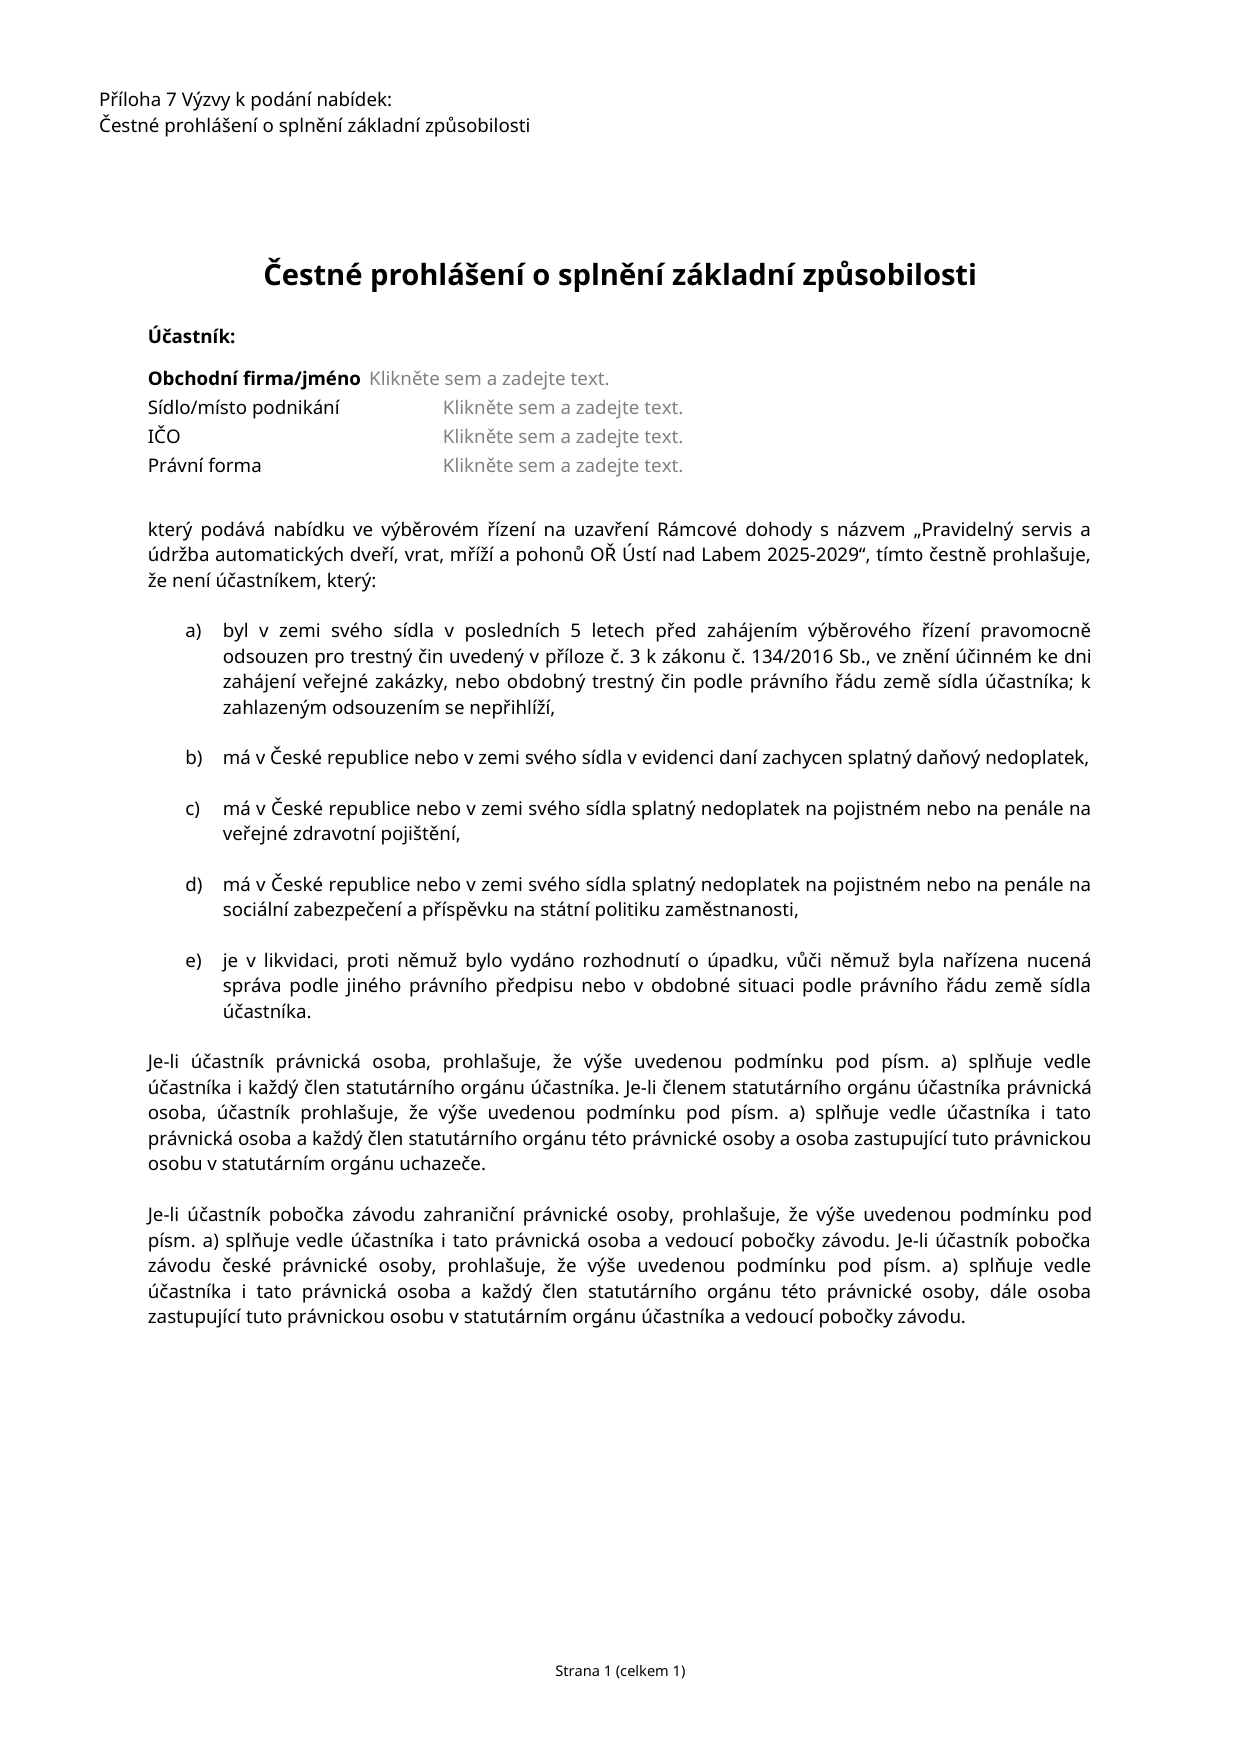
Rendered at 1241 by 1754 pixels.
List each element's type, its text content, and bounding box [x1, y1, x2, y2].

text Právní forma [148, 449, 1093, 478]
list byl v zemi svého sídla v posledních 5 letech před zahájením výběrového řízení pravomocně odsouzen pro trestný čin uvedený v příloze č. 3 k zákonu č. 134/2016 Sb., ve znění účinném ke dni zahájení veřejné zakázky, nebo obdobný trestný čin podle právního řádu země sídla účastníka; k zahlazeným odsouzením se nepřihlíží, [185, 617, 1093, 719]
list má v České republice nebo v zemi svého sídla splatný nedoplatek na pojistném nebo na penále na veřejné zdravotní pojištění, [185, 795, 1093, 846]
list je v likvidaci, proti němuž bylo vydáno rozhodnutí o úpadku, vůči němuž byla nařízena nucená správa podle jiného právního předpisu nebo v obdobné situaci podle právního řádu země sídla účastníka. [185, 947, 1093, 1024]
text Je-li účastník právnická osoba, prohlašuje, že výše uvedenou podmínku pod písm. a) splňuje vedle účastníka i každý člen statutárního orgánu účastníka. Je-li členem statutárního orgánu účastníka právnická osoba, účastník prohlašuje, že výše uvedenou podmínku pod písm. a) splňuje vedle účastníka i tato právnická osoba a každý člen statutárního orgánu této právnické osoby a osoba zastupující tuto právnickou osobu v statutárním orgánu uchazeče. [148, 1049, 1093, 1176]
text Sídlo/místo podnikání [148, 391, 1093, 420]
list má v České republice nebo v zemi svého sídla splatný nedoplatek na pojistném nebo na penále na sociální zabezpečení a příspěvku na státní politiku zaměstnanosti, [185, 871, 1093, 922]
text Obchodní firma/jméno [148, 362, 1093, 391]
text IČO [148, 420, 1093, 449]
text Je-li účastník pobočka závodu zahraniční právnické osoby, prohlašuje, že výše uvedenou podmínku pod písm. a) splňuje vedle účastníka i tato právnická osoba a vedoucí pobočky závodu. Je-li účastník pobočka závodu české právnické osoby, prohlašuje, že výše uvedenou podmínku pod písm. a) splňuje vedle účastníka i tato právnická osoba a každý člen statutárního orgánu této právnické osoby, dále osoba zastupující tuto právnickou osobu v statutárním orgánu účastníka a vedoucí pobočky závodu. [148, 1202, 1093, 1329]
text který podává nabídku ve výběrovém řízení na uzavření Rámcové dohody s názvem „Pravidelný servis a údržba automatických dveří, vrat, mříží a pohonů OŘ Ústí nad Labem 2025-2029“, tímto čestně prohlašuje, že není účastníkem, který: [148, 516, 1093, 592]
list má v České republice nebo v zemi svého sídla v evidenci daní zachycen splatný daňový nedoplatek, [185, 744, 1093, 770]
text Účastník: [148, 318, 1093, 349]
title Čestné prohlášení o splnění základní způsobilosti [148, 254, 1093, 293]
